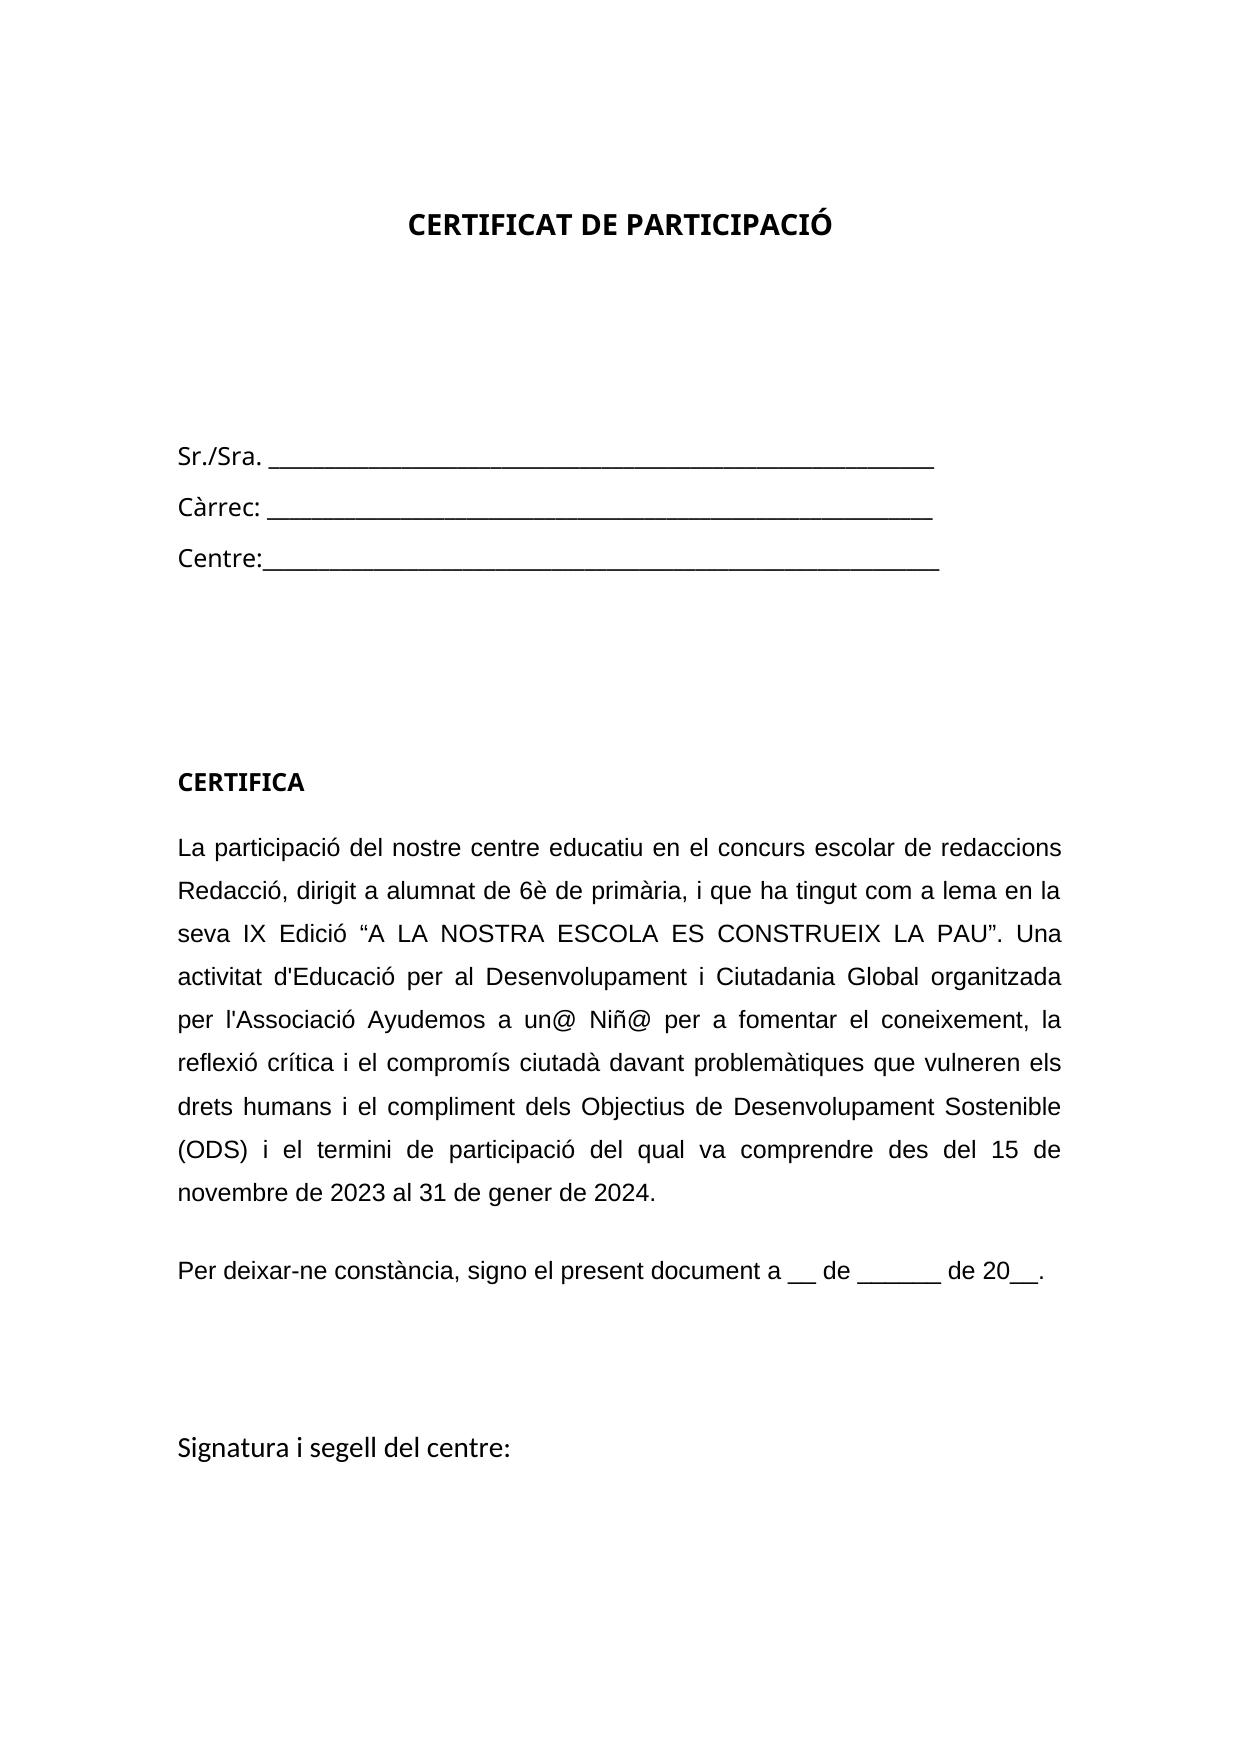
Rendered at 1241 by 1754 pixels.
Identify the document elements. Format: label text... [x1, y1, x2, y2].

text Càrrec: ____________________________________________________________ [177, 490, 1063, 524]
text Signatura i segell del centre: [177, 1429, 1063, 1464]
text La participació del nostre centre educatiu en el concurs escolar de redaccions Redacció, dirigit a alumnat de 6è de primària, i que ha tingut com a lema en la seva IX Edició “A LA NOSTRA ESCOLA ES CONSTRUEIX LA PAU”. Una activitat d'Educació per al Desenvolupament i Ciutadania Global organitzada per l'Associació Ayudemos a un@ Niñ@ per a fomentar el coneixement, la reflexió crítica i el compromís ciutadà davant problemàtiques que vulneren els drets humans i el compliment dels Objectius de Desenvolupament Sostenible (ODS) i el termini de participació del qual va comprendre des del 15 de novembre de 2023 al 31 de gener de 2024. [177, 833, 1063, 1207]
text CERTIFICAT DE PARTICIPACIÓ [177, 204, 1063, 244]
text Sr./Sra. ____________________________________________________________ [177, 439, 1063, 473]
text Centre:_____________________________________________________________ [177, 541, 1063, 575]
text CERTIFICA [177, 764, 1063, 798]
text Per deixar-ne constància, signo el present document a __ de ______ de 20__. [177, 1256, 1063, 1285]
